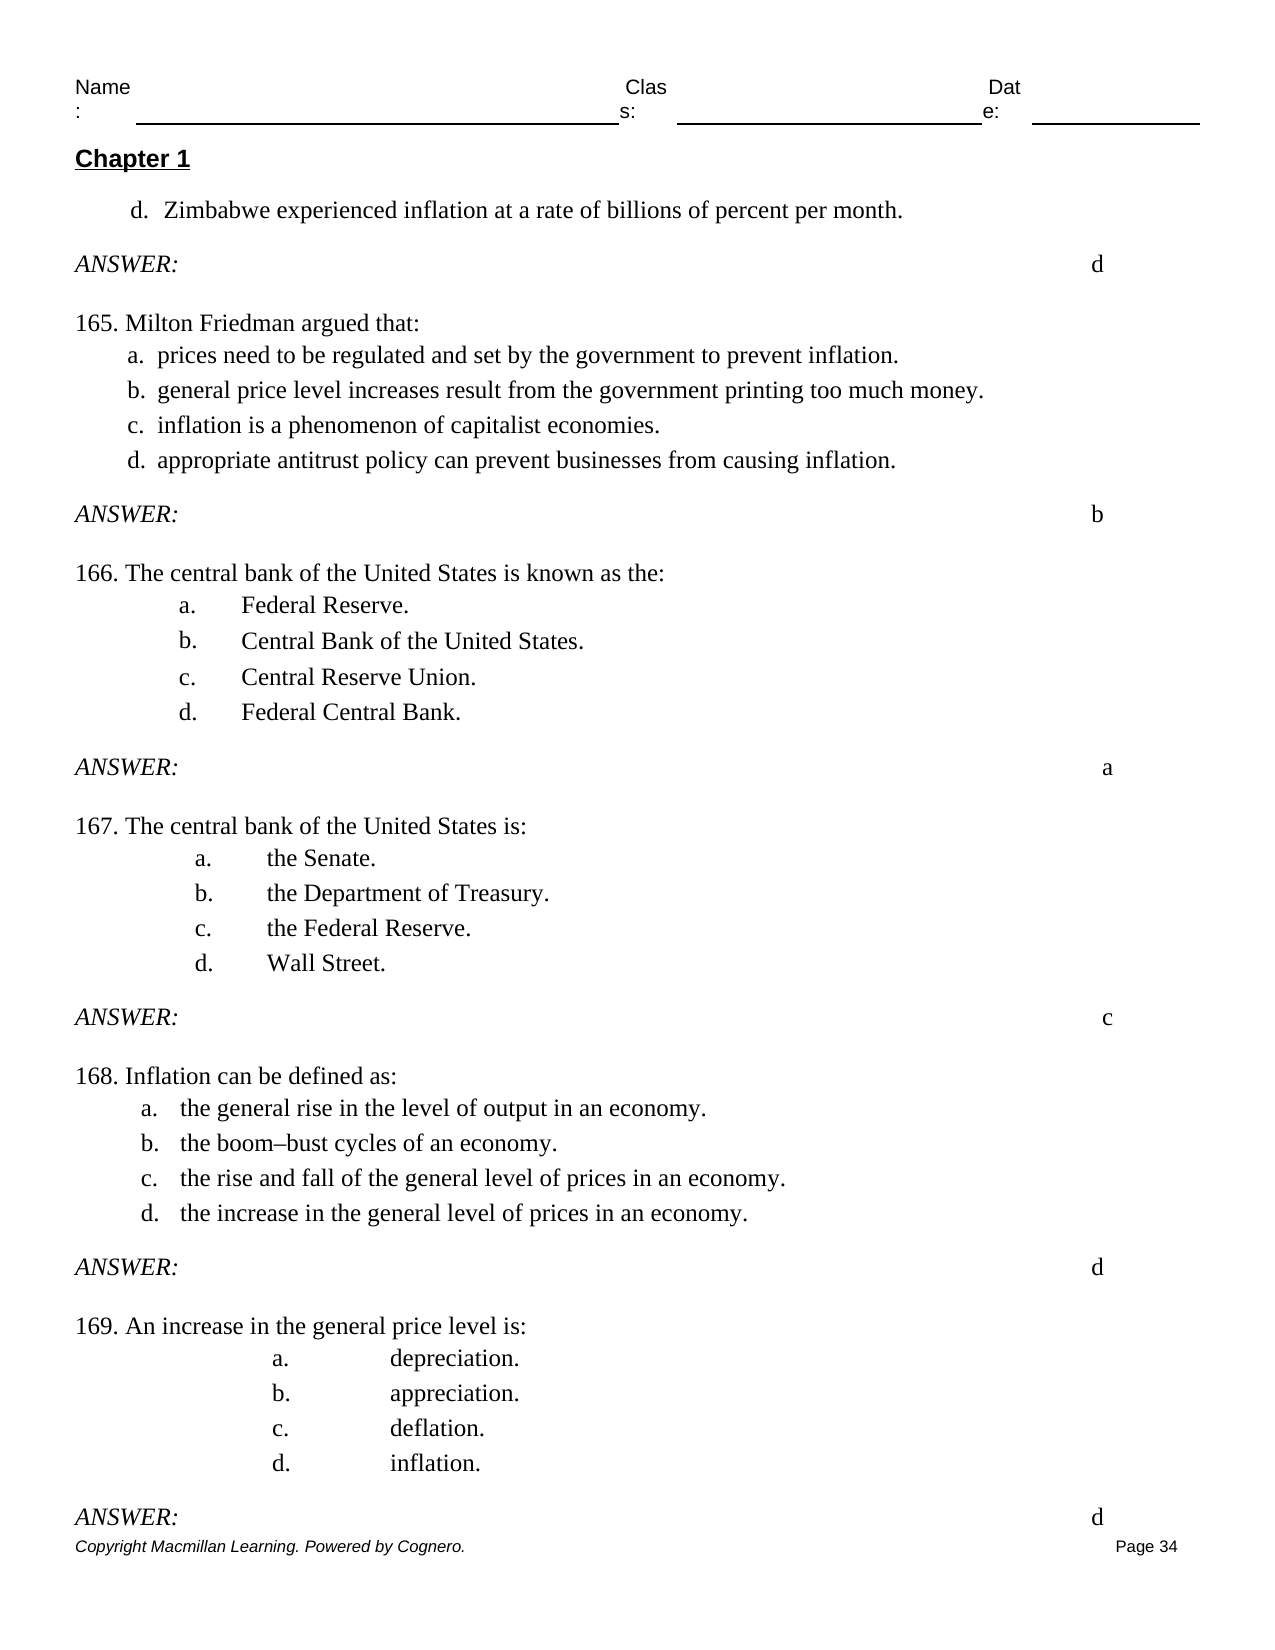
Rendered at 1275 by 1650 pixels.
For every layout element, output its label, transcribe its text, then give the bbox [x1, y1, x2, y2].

table_header 166. The central bank of the United States is known as the: [75, 558, 1200, 784]
table_header 165. Milton Friedman argued that: [75, 308, 1200, 531]
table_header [75, 192, 1200, 281]
table_header 169. An increase in the general price level is: [75, 1311, 1200, 1534]
table_header 167. The central bank of the United States is: [75, 811, 1200, 1034]
table_header 168. Inflation can be defined as: [75, 1061, 1200, 1284]
